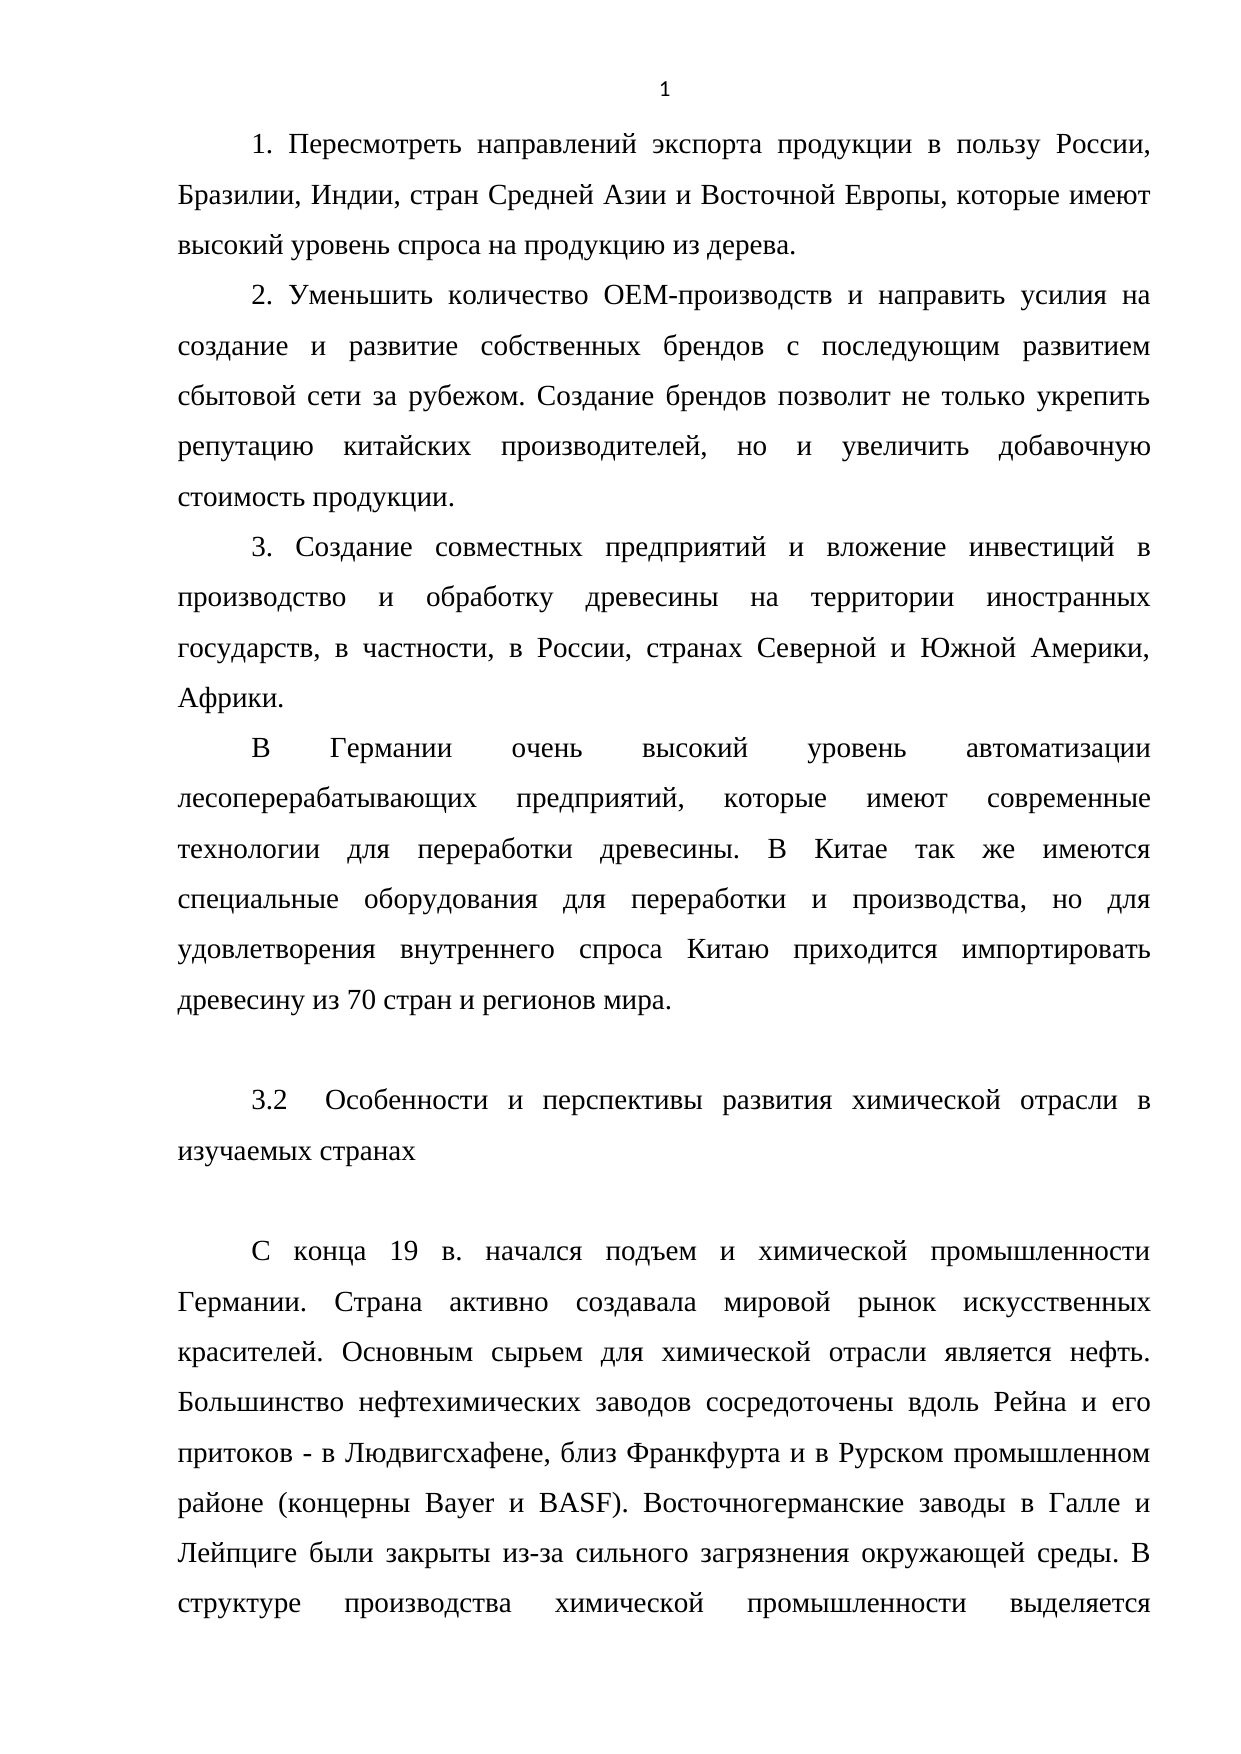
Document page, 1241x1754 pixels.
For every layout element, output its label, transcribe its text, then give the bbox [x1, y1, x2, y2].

list Особенности и перспективы развития химической отрасли в изучаемых странах [177, 1082, 1152, 1166]
text В Германии очень высокий уровень автоматизации лесоперерабатывающих предприятий, которые имеют современные технологии для переработки древесины. В Китае так же имеются специальные оборудования для переработки и производства, но для удовлетворения внутреннего спроса Китаю приходится импортировать древесину из 70 стран и регионов мира. [177, 730, 1152, 1015]
text 1. Пересмотреть направлений экспорта продукции в пользу России, Бразилии, Индии, стран Средней Азии и Восточной Европы, которые имеют высокий уровень спроса на продукцию из дерева. [177, 127, 1152, 261]
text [177, 1233, 1152, 1619]
text 3. Создание совместных предприятий и вложение инвестиций в производство и обработку древесины на территории иностранных государств, в частности, в России, странах Северной и Южной Америки, Африки. [177, 529, 1152, 713]
text 2. Уменьшить количество OEM-производств и направить усилия на создание и развитие собственных брендов с последующим развитием сбытовой сети за рубежом. Создание брендов позволит не только укрепить репутацию китайских производителей, но и увеличить добавочную стоимость продукции. [177, 277, 1152, 512]
